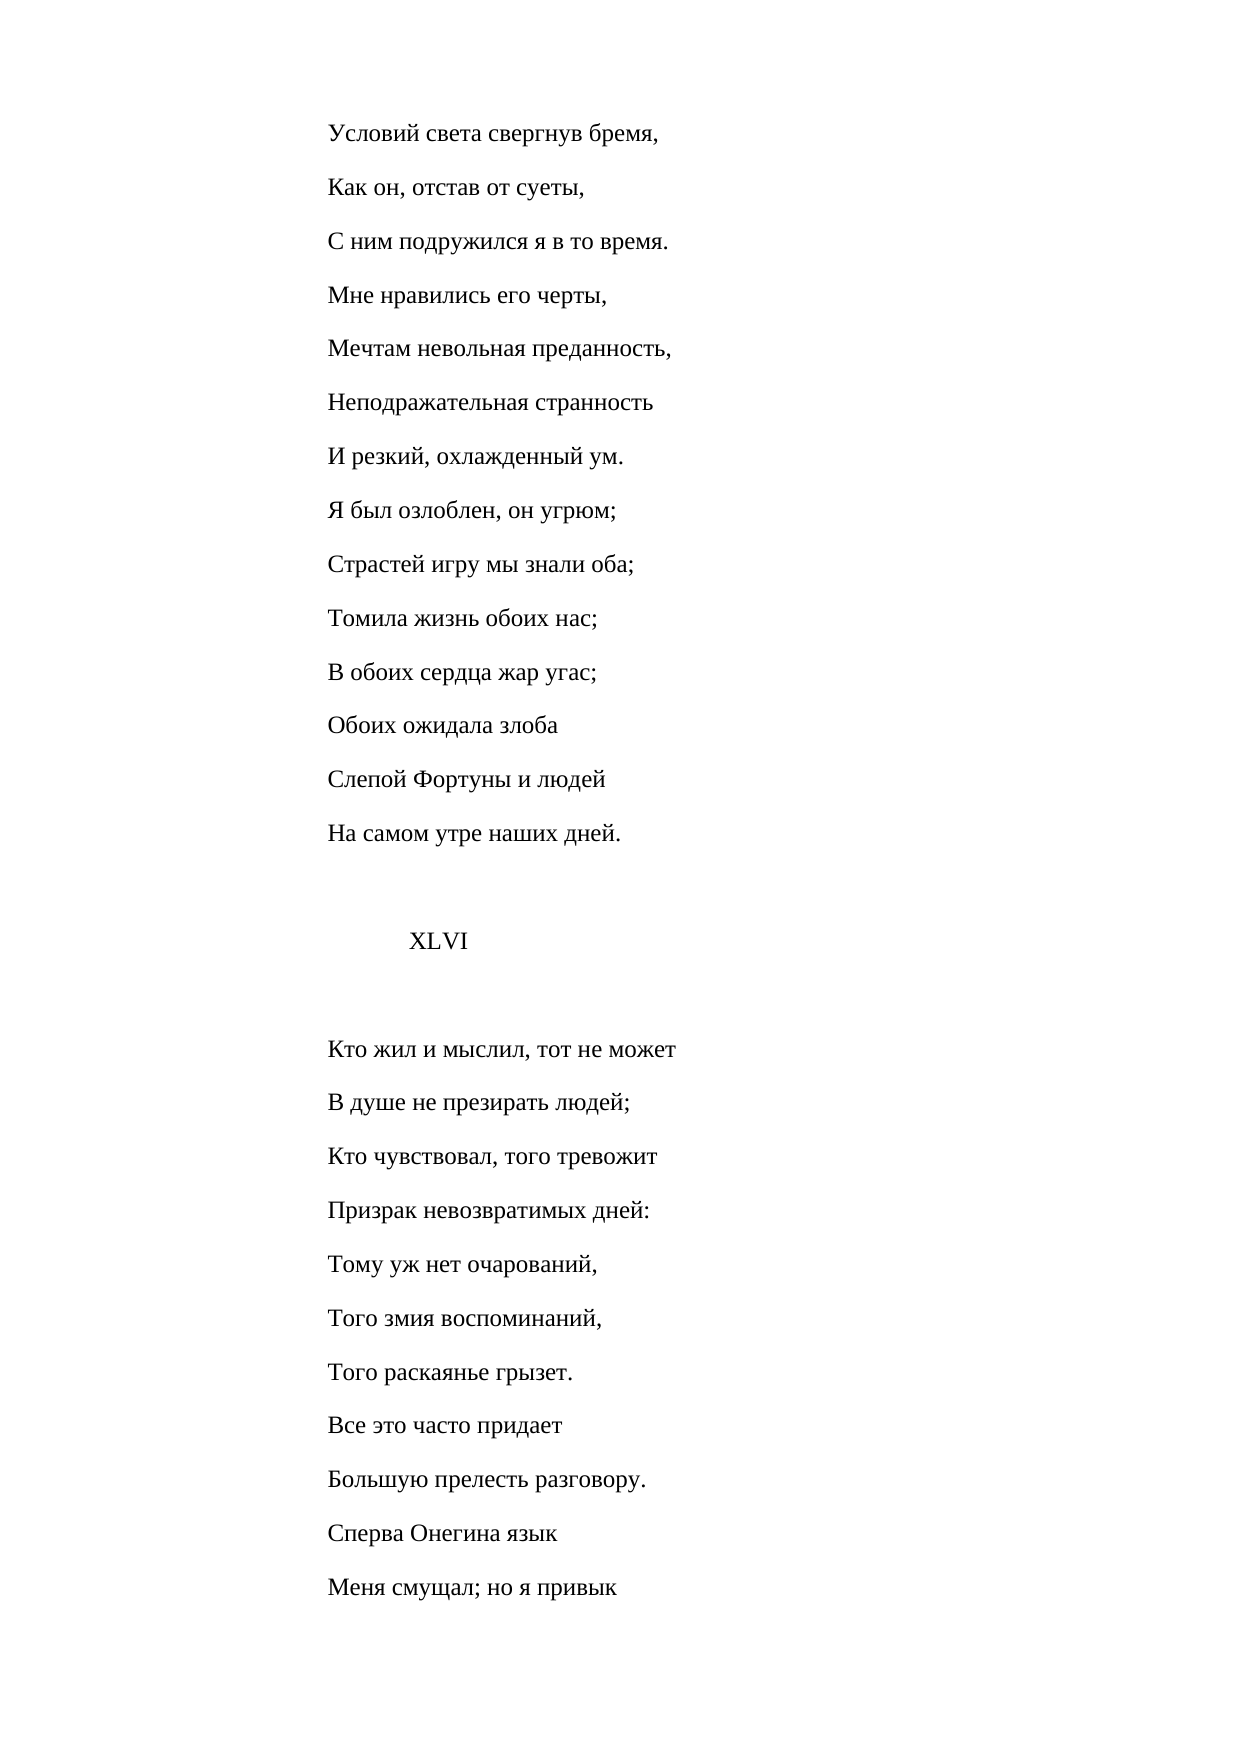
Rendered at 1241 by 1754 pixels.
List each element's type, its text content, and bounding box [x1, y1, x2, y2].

text Меня смущал; но я привык [177, 1572, 1152, 1601]
text Того раскаянье грызет. [177, 1357, 1152, 1386]
text Слепой Фортуны и людей [177, 764, 1152, 793]
text Неподражательная странность [177, 387, 1152, 416]
text Томила жизнь обоих нас; [177, 603, 1152, 632]
text Того змия воспоминаний, [177, 1303, 1152, 1332]
text С ним подружился я в то время. [177, 226, 1152, 254]
text Все это часто придает [177, 1411, 1152, 1439]
text Как он, отстав от суеты, [177, 172, 1152, 201]
text Большую прелесть разговору. [177, 1464, 1152, 1493]
text Призрак невозвратимых дней: [177, 1195, 1152, 1224]
text В обоих сердца жар угас; [177, 657, 1152, 685]
text Условий света свергнув бремя, [177, 118, 1152, 147]
text Кто жил и мыслил, тот не может [177, 1034, 1152, 1062]
text Обоих ожидала злоба [177, 711, 1152, 739]
text Мечтам невольная преданность, [177, 333, 1152, 362]
text И резкий, охлажденный ум. [177, 441, 1152, 470]
text Тому уж нет очарований, [177, 1249, 1152, 1278]
text Страстей игру мы знали оба; [177, 549, 1152, 578]
text Я был озлоблен, он угрюм; [177, 495, 1152, 524]
text XLVI [177, 926, 1152, 955]
text Сперва Онегина язык [177, 1518, 1152, 1547]
text На самом утре наших дней. [177, 818, 1152, 847]
text В душе не презирать людей; [177, 1087, 1152, 1116]
text Мне нравились его черты, [177, 280, 1152, 308]
text Кто чувствовал, того тревожит [177, 1141, 1152, 1170]
